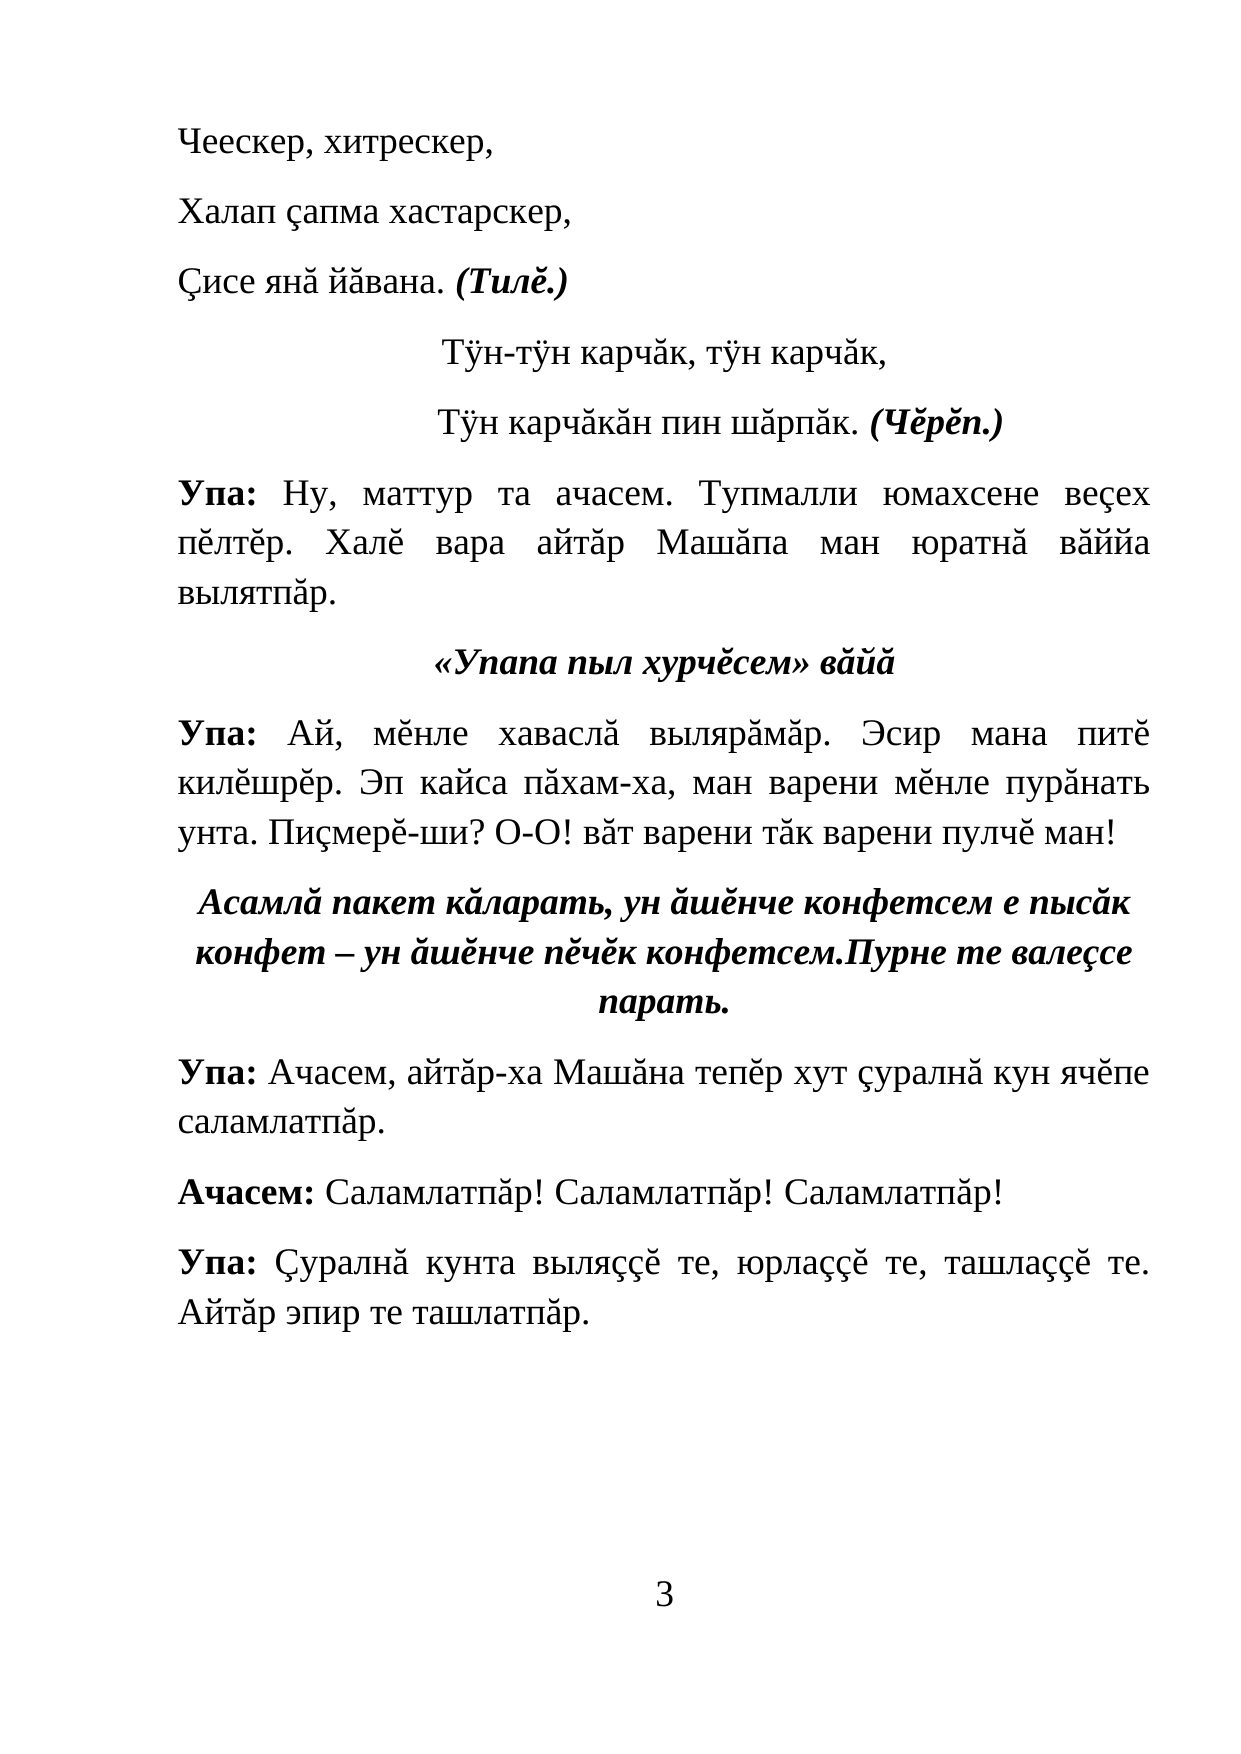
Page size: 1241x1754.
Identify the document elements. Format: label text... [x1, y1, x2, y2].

text Çисе янă йăвана. (Тилĕ.) [177, 259, 1152, 302]
text 3 [177, 1571, 1152, 1614]
text Ачасем: Саламлатпăр! Саламлатпăр! Саламлатпăр! [177, 1169, 1152, 1212]
text «Упапа пыл хурчĕсем» вăйă [177, 640, 1152, 683]
text Упа: Ну, маттур та ачасем. Тупмалли юмахсене веçех пĕлтĕр. Халĕ вара айтăр Машăпа ман юратнă вăййа вылятпăр. [177, 470, 1152, 612]
text Упа: Ай, мĕнле хаваслă вылярăмăр. Эсир мана питĕ килĕшрĕр. Эп кайса пăхам-ха, ман варени мĕнле пурăнать унта. Пиçмерĕ-ши? О-О! вăт варени тăк варени пулчĕ ман! [177, 710, 1152, 852]
text Асамлă пакет кăларать, ун ăшĕнче конфетсем е пысăк конфет – ун ăшĕнче пĕчĕк конфетсем.Пурне те валеçсе парать. [177, 880, 1152, 1022]
text Халап çапма хастарскер, [177, 188, 1152, 232]
text Упа: Çуралнă кунта выляççĕ те, юрлаççĕ те, ташлаççĕ те. Айтăр эпир те ташлатпăр. [177, 1240, 1152, 1332]
text Тÿн-тÿн карчăк, тÿн карчăк, [177, 329, 1152, 372]
text Упа: Ачасем, айтăр-ха Машăна тепĕр хут çуралнă кун ячĕпе саламлатпăр. [177, 1049, 1152, 1142]
text Тÿн карчăкăн пин шăрпăк. (Чĕрĕп.) [177, 400, 1152, 443]
text Чеескер, хитрескер, [177, 118, 1152, 161]
